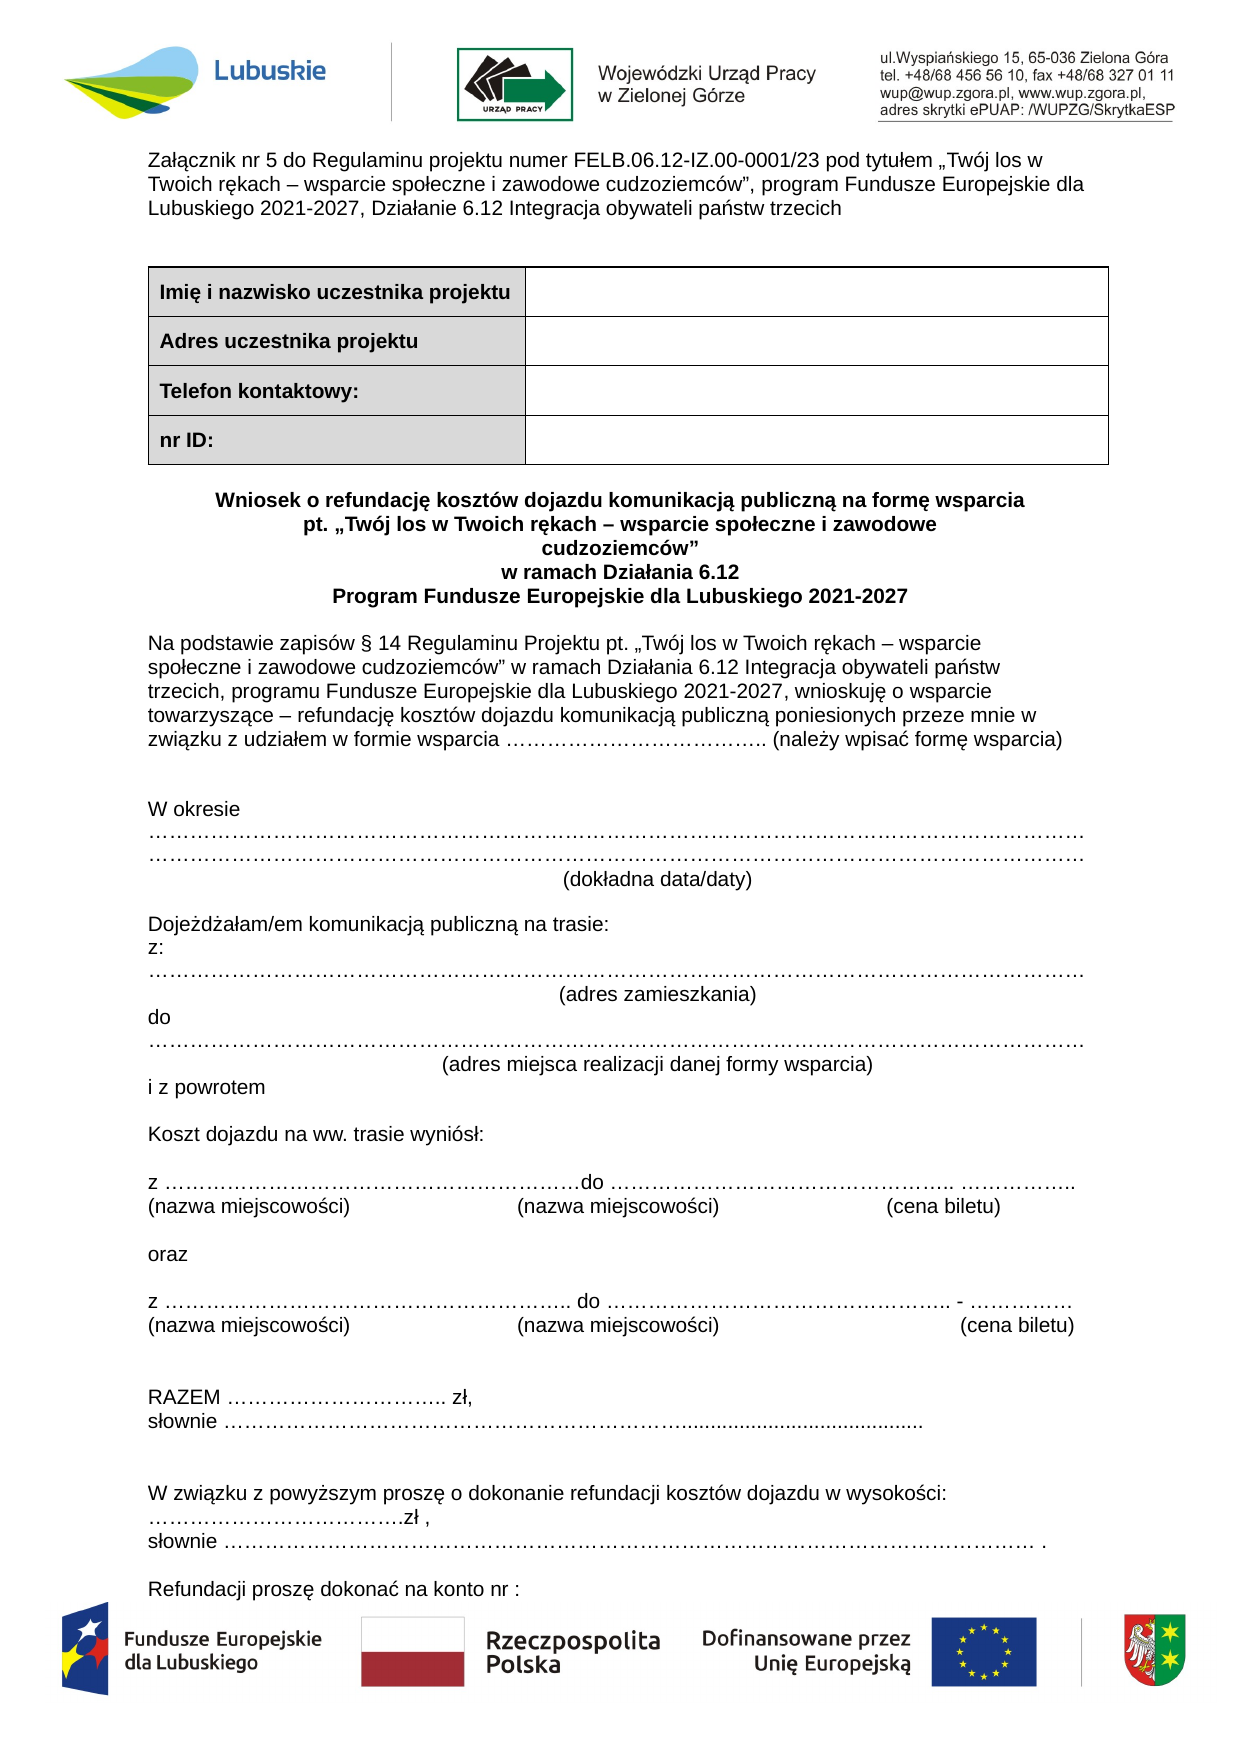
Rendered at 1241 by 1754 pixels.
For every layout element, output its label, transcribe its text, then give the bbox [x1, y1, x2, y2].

list (adres miejsca realizacji danej formy wsparcia) [223, 1052, 1093, 1076]
text W okresie [148, 798, 1093, 821]
text oraz [148, 1241, 1093, 1265]
list (dokładna data/daty) [223, 866, 1093, 890]
text słownie ……………………………………………………………………………………………………… . [148, 1529, 1093, 1553]
text Dojeżdżałam/em komunikacją publiczną na trasie: [148, 913, 1093, 936]
text cudzoziemców” [148, 536, 1093, 560]
picture [44, 1602, 1217, 1703]
text ……………………………………………………………………………………………………………………… [148, 1029, 1093, 1052]
table_cell [526, 366, 1108, 415]
text do [148, 1006, 1093, 1029]
text słownie ………………………………………………………….......................................... [148, 1409, 1093, 1433]
text (nazwa miejscowości) (nazwa miejscowości) (cena biletu) [148, 1193, 1093, 1217]
text (nazwa miejscowości) (nazwa miejscowości) (cena biletu) [148, 1313, 1093, 1337]
text W związku z powyższym proszę o dokonanie refundacji kosztów dojazdu w wysokości: [148, 1481, 1093, 1505]
text Załącznik nr 5 do Regulaminu projektu numer FELB.06.12-IZ.00-0001/23 pod tytułem „Twój los w Twoich rękach – wsparcie społeczne i zawodowe cudzoziemców”, program Fundusze Europejskie dla Lubuskiego 2021-2027, Działanie 6.12 Integracja obywateli państw trzecich [148, 148, 1093, 219]
text RAZEM ………………………….. zł, [148, 1385, 1093, 1409]
text ……………………………….zł , [148, 1505, 1093, 1529]
text pt. „Twój los w Twoich rękach – wsparcie społeczne i zawodowe [148, 512, 1093, 536]
text Na podstawie zapisów § 14 Regulaminu Projektu pt. „Twój los w Twoich rękach – wsparcie społeczne i zawodowe cudzoziemców” w ramach Działania 6.12 Integracja obywateli państw trzecich, programu Fundusze Europejskie dla Lubuskiego 2021-2027, wnioskuję o wsparcie towarzyszące – refundację kosztów dojazdu komunikacją publiczną poniesionych przeze mnie w związku z udziałem w formie wsparcia ……………………………….. (należy wpisać formę wsparcia) [148, 631, 1078, 751]
table_cell Adres uczestnika projektu [149, 317, 525, 365]
text z: ……………………………………………………………………………………………………………………… [148, 936, 1093, 982]
table_cell nr ID: [149, 416, 525, 464]
table_cell [526, 416, 1108, 464]
list (adres zamieszkania) [223, 982, 1093, 1006]
text z ……………………………………………………do ………………………………………….. …………….. [148, 1169, 1093, 1193]
text w ramach Działania 6.12 [148, 560, 1093, 584]
picture [55, 35, 1185, 130]
table_header [526, 268, 1108, 316]
text z ………………………………………………….. do ………………………………………….. - …………… [148, 1289, 1093, 1313]
text Refundacji proszę dokonać na konto nr : [148, 1577, 1093, 1601]
text Program Fundusze Europejskie dla Lubuskiego 2021-2027 [148, 584, 1093, 608]
text i z powrotem [148, 1076, 1093, 1099]
text ……………………………………………………………………………………………………………………………………………………………………………………………………………………………………………… [148, 821, 1093, 866]
table_cell [526, 317, 1108, 365]
table_cell Telefon kontaktowy: [149, 366, 525, 415]
text Wniosek o refundację kosztów dojazdu komunikacją publiczną na formę wsparcia [148, 488, 1093, 512]
text Koszt dojazdu na ww. trasie wyniósł: [148, 1122, 1093, 1146]
table_header Imię i nazwisko uczestnika projektu [149, 268, 525, 316]
